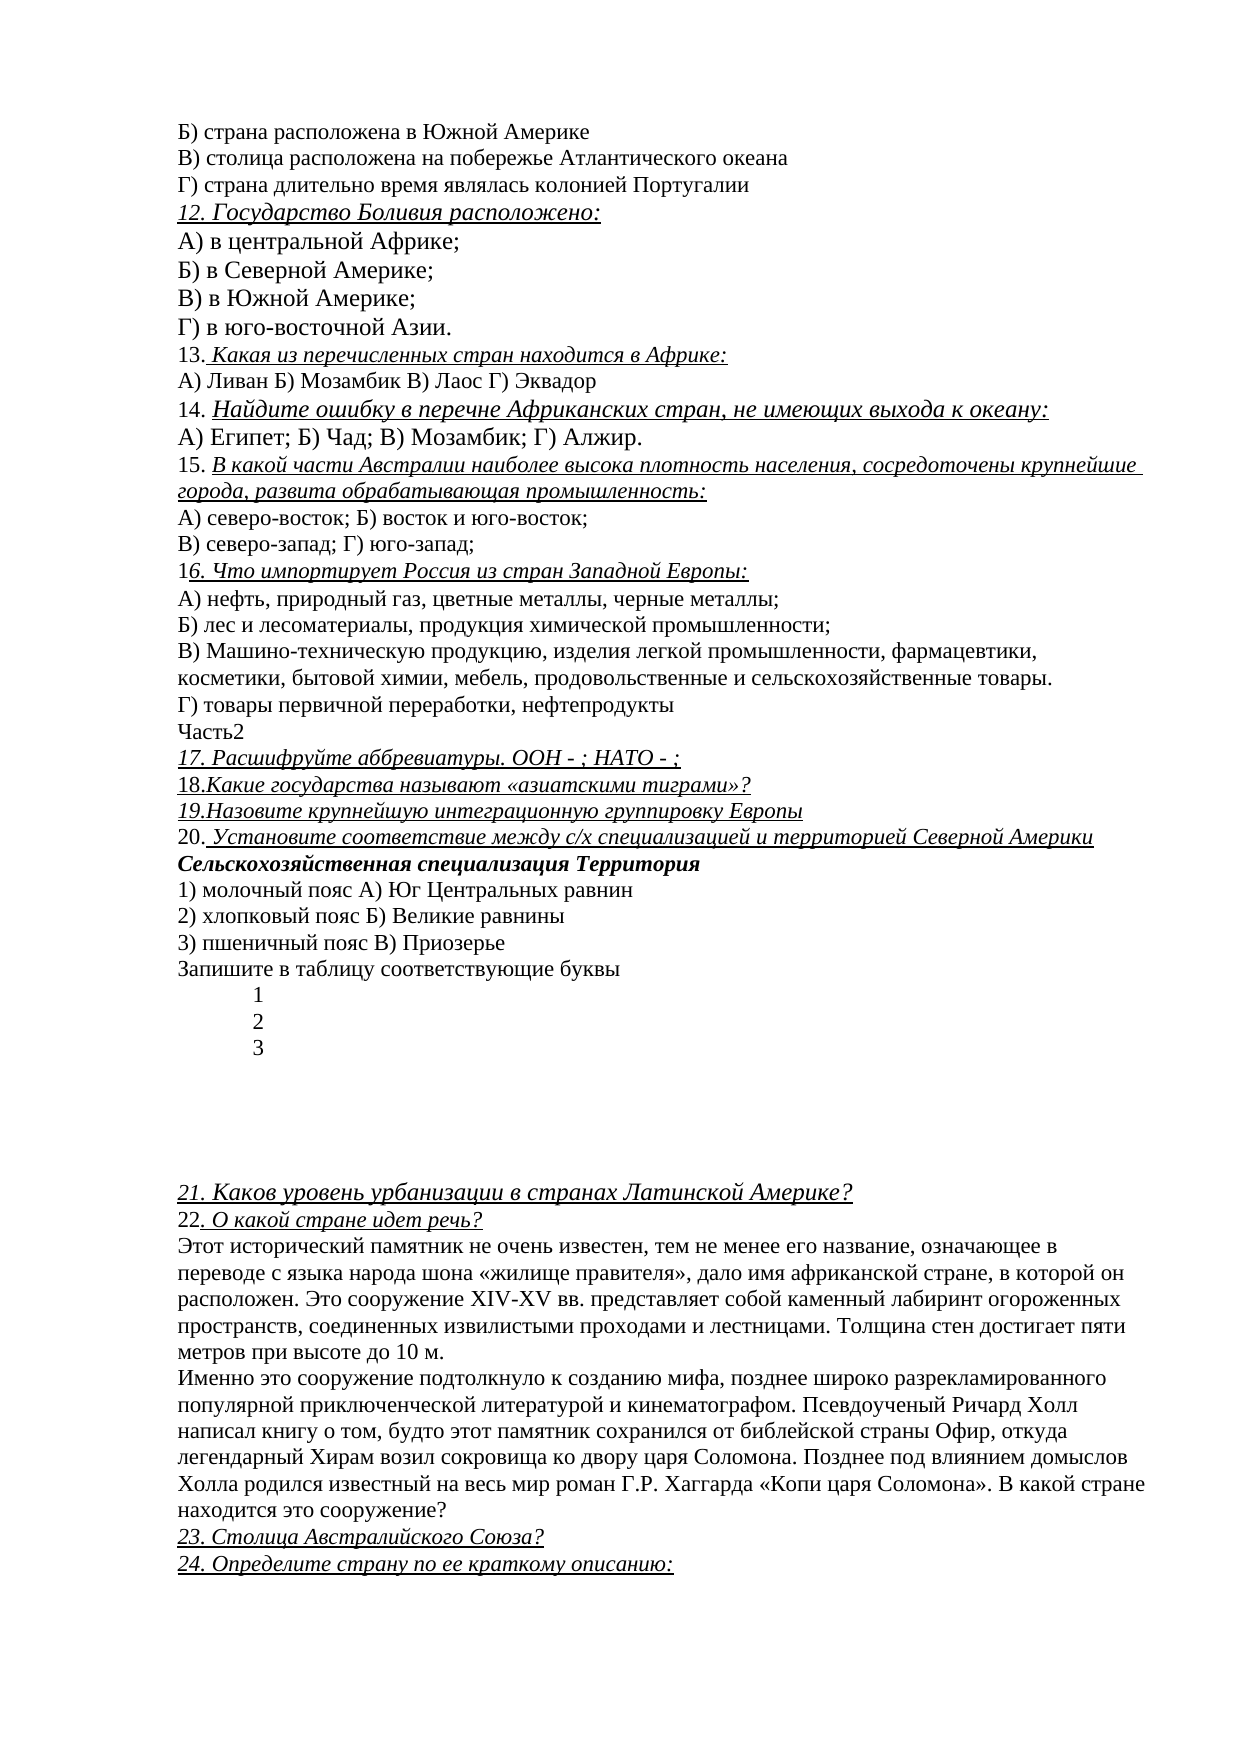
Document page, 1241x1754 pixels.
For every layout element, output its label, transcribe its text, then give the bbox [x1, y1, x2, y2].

text 12. Государство Боливия расположено: [177, 197, 1152, 226]
text 3 [252, 1034, 1152, 1061]
text В) северо-запад; Г) юго-запад; [177, 530, 1152, 557]
text Б) страна расположена в Южной Америке [177, 118, 1152, 144]
text 18.Какие государства называют «азиатскими тиграми»? [177, 771, 1152, 797]
text Часть2 [177, 718, 1152, 744]
text А) нефть, природный газ, цветные металлы, черные металлы; [177, 584, 1152, 611]
text Этот исторический памятник не очень известен, тем не менее его название, означающее в переводе с языка народа шона «жилище правителя», дало имя африканской стране, в которой он расположен. Это сооружение XIV-XV вв. представляет собой каменный лабиринт огороженных пространств, соединенных извилистыми проходами и лестницами. Толщина стен достигает пяти метров при высоте до 10 м. [177, 1233, 1152, 1364]
text 3) пшеничный пояс В) Приозерье [177, 929, 1152, 955]
text Запишите в таблицу соответствующие буквы [177, 955, 1152, 982]
text 14. Найдите ошибку в перечне Африканских стран, не имеющих выхода к океану: [177, 394, 1152, 422]
text А) в центральной Африке; [177, 226, 1152, 255]
text Г) в юго-восточной Азии. [177, 312, 1152, 341]
text 20. Установите соответствие между с/х специализацией и территорией Северной Америки [177, 823, 1152, 850]
text 15. В какой части Австралии наиболее высока плотность населения, сосредоточены крупнейшие города, развита обрабатывающая промышленность: [177, 451, 1152, 504]
text Г) товары первичной переработки, нефтепродукты [177, 690, 1152, 718]
text А) северо-восток; Б) восток и юго-восток; [177, 504, 1152, 530]
text В) Машино-техническую продукцию, изделия легкой промышленности, фармацевтики, косметики, бытовой химии, мебель, продовольственные и сельскохозяйственные товары. [177, 637, 1152, 690]
text 23. Столица Австралийского Союза? [177, 1522, 1152, 1551]
text 1) молочный пояс А) Юг Центральных равнин [177, 876, 1152, 902]
text 2) хлопковый пояс Б) Великие равнины [177, 902, 1152, 929]
text 22. О какой стране идет речь? [177, 1206, 1152, 1233]
text 1 [252, 982, 1152, 1008]
text Именно это сооружение подтолкнуло к созданию мифа, позднее широко разрекламированного популярной приключенческой литературой и кинематографом. Псевдоученый Ричард Холл написал книгу о том, будто этот памятник сохранился от библейской страны Офир, откуда легендарный Хирам возил сокровища ко двору царя Соломона. Позднее под влиянием домыслов Холла родился известный на весь мир роман Г.Р. Хаггарда «Копи царя Соломона». В какой стране находится это сооружение? [177, 1364, 1152, 1522]
text 17. Расшифруйте аббревиатуры. ООН - ; НАТО - ; [177, 744, 1152, 771]
text Б) в Северной Америке; [177, 255, 1152, 283]
text В) в Южной Америке; [177, 283, 1152, 312]
text 13. Какая из перечисленных стран находится в Африке: [177, 341, 1152, 367]
text В) столица расположена на побережье Атлантического океана [177, 144, 1152, 171]
text Г) страна длительно время являлась колонией Португалии [177, 171, 1152, 197]
text 16. Что импортирует Россия из стран Западной Европы: [177, 557, 1152, 584]
text 19.Назовите крупнейшую интеграционную группировку Европы [177, 797, 1152, 823]
text 21. Каков уровень урбанизации в странах Латинской Америке? [177, 1176, 1152, 1206]
text 24. Определите страну по ее краткому описанию: [177, 1551, 1152, 1577]
text Сельскохозяйственная специализация Территория [177, 850, 1152, 876]
text 2 [252, 1008, 1152, 1034]
text Б) лес и лесоматериалы, продукция химической промышленности; [177, 611, 1152, 637]
text А) Ливан Б) Мозамбик В) Лаос Г) Эквадор [177, 367, 1152, 394]
text А) Египет; Б) Чад; В) Мозамбик; Г) Алжир. [177, 422, 1152, 451]
